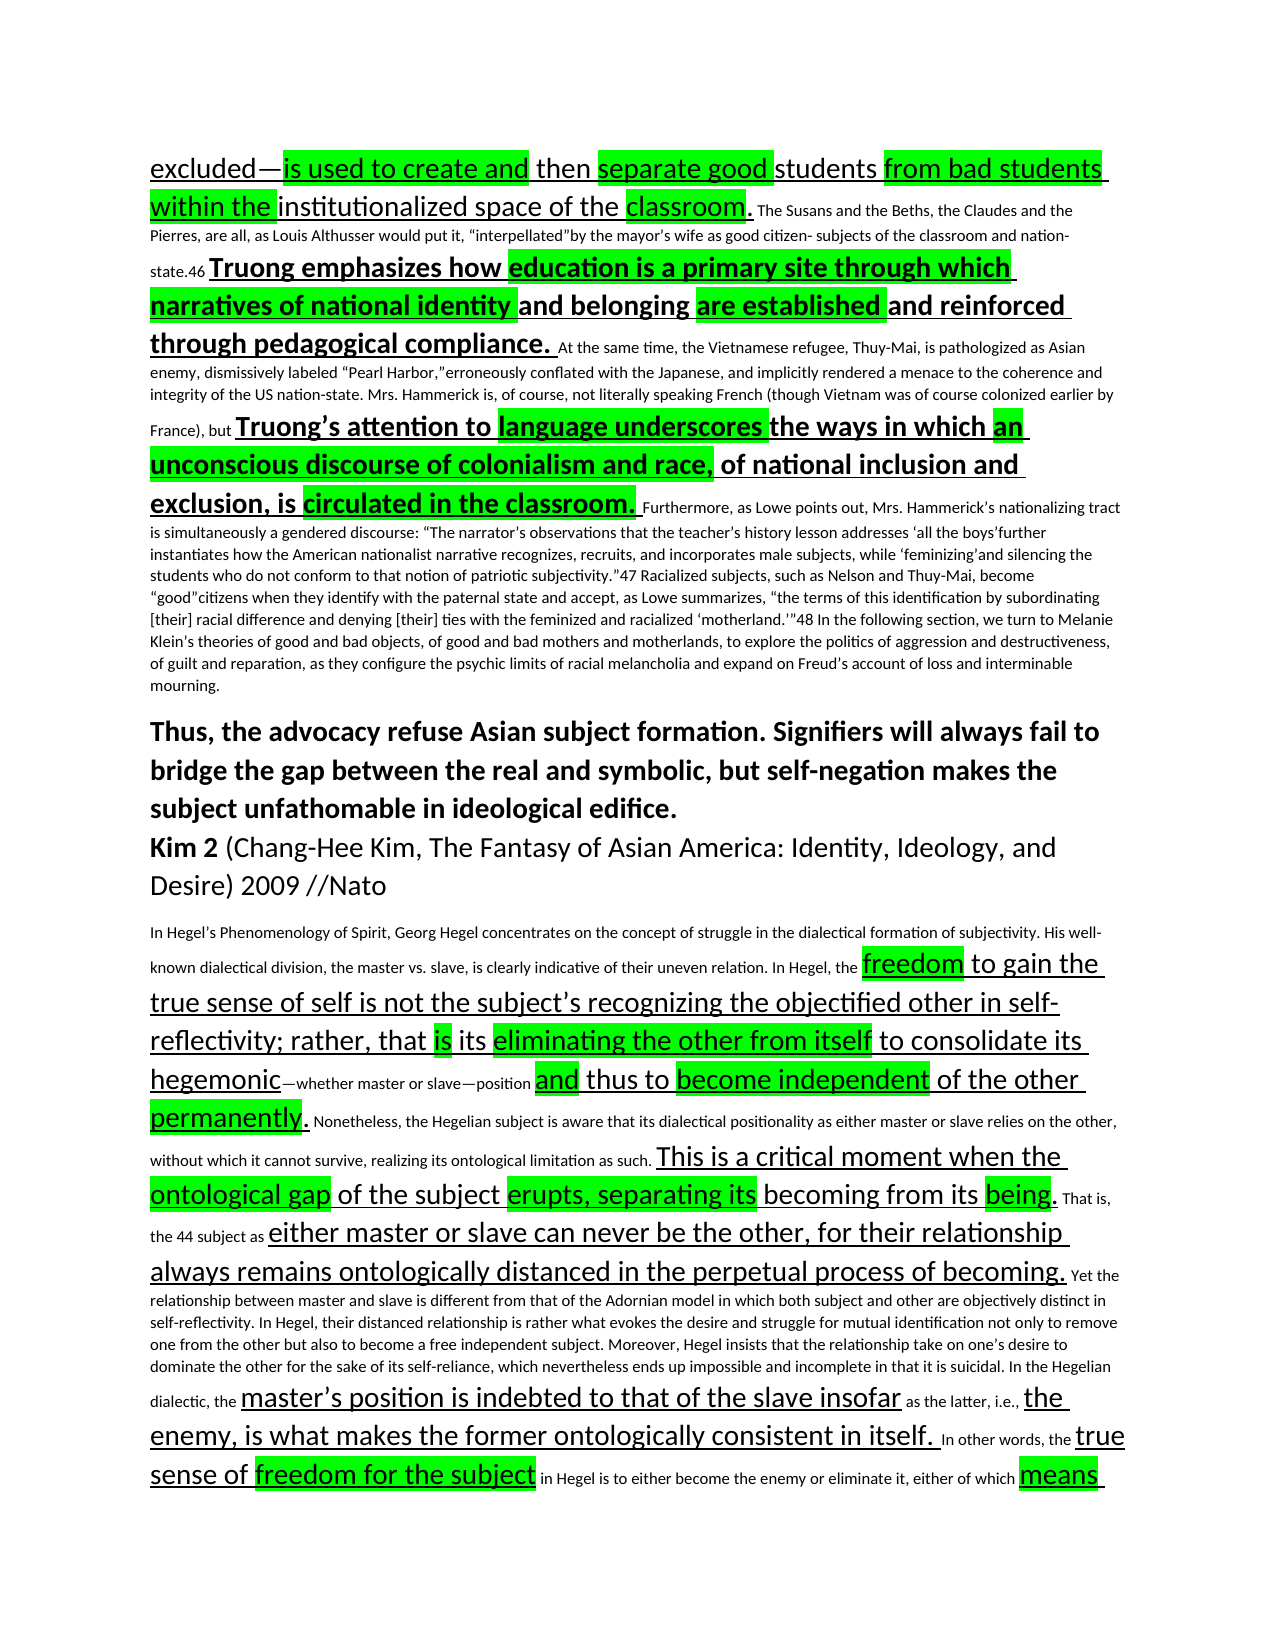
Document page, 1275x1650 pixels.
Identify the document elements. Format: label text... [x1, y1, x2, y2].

subtitle Thus, the advocacy refuse Asian subject formation. Signifiers will always fail to bridge the gap between the real and symbolic, but self-negation makes the subject unfathomable in ideological edifice. [150, 713, 1125, 826]
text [150, 922, 1125, 1491]
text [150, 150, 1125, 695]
text Kim 2 (Chang-Hee Kim, The Fantasy of Asian America: Identity, Ideology, and Desire) 2009 //Nato [150, 829, 1125, 903]
